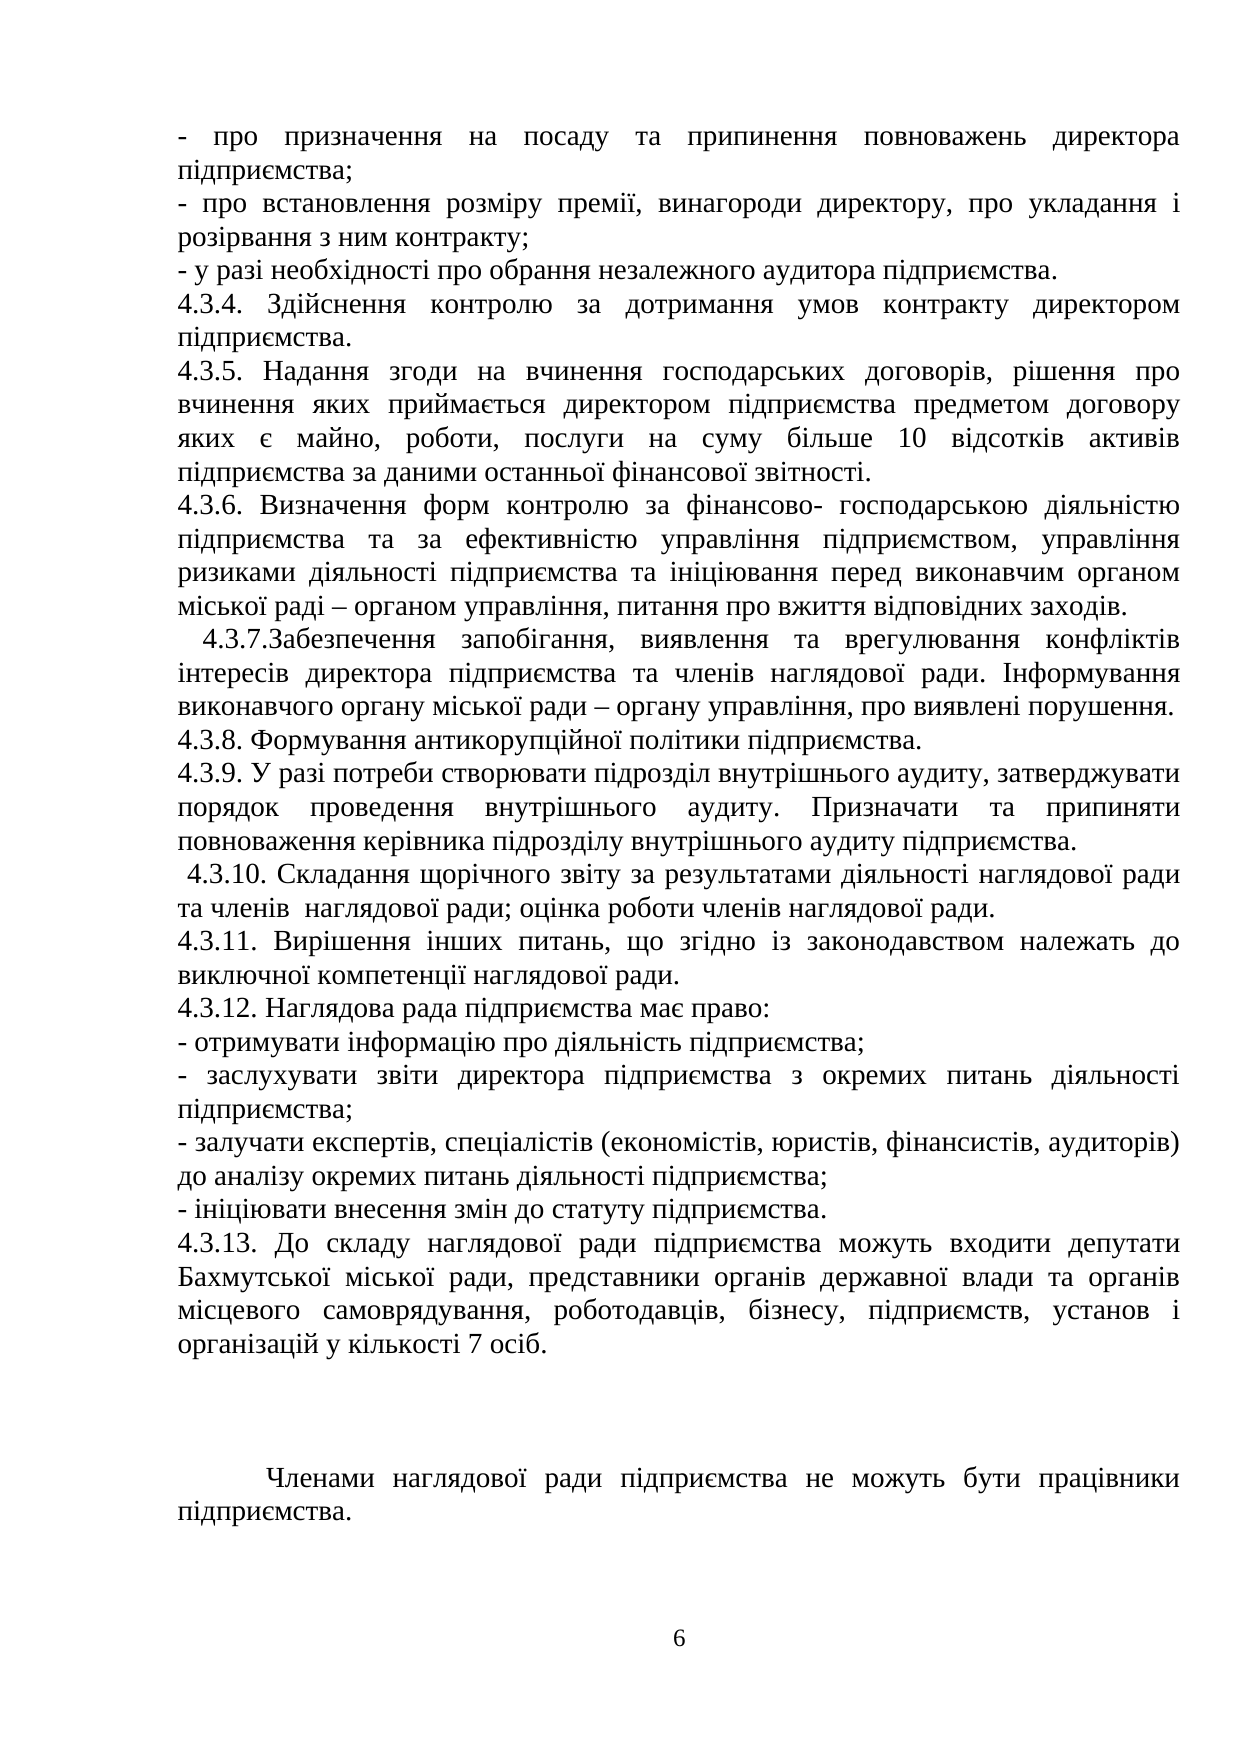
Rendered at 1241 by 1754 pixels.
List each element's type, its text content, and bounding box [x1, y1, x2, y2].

text - у разі необхідності про обрання незалежного аудитора підприємства. [177, 252, 1181, 286]
text 4.3.6. Визначення форм контролю за фінансово- господарською діяльністю підприємства та за ефективністю управління підприємством, управління ризиками діяльності підприємства та ініціювання перед виконавчим органом міської раді – органом управління, питання про вжиття відповідних заходів. [177, 487, 1181, 621]
text 4.3.10. Складання щорічного звіту за результатами діяльності наглядової ради та членів наглядової ради; оцінка роботи членів наглядової ради. [177, 856, 1181, 923]
text 4.3.8. Формування антикорупційної політики підприємства. [177, 722, 1181, 756]
text 4.3.9. У разі потреби створювати підрозділ внутрішнього аудиту, затверджувати порядок проведення внутрішнього аудиту. Призначати та припиняти повноваження керівника підрозділу внутрішнього аудиту підприємства. [177, 756, 1181, 856]
text 4.3.5. Надання згоди на вчинення господарських договорів, рішення про вчинення яких приймається директором підприємства предметом договору яких є майно, роботи, послуги на суму більше 10 відсотків активів підприємства за даними останньої фінансової звітності. [177, 353, 1181, 487]
text 4.3.11. Вирішення інших питань, що згідно із законодавством належать до виключної компетенції наглядової ради. [177, 923, 1181, 990]
text - отримувати інформацію про діяльність підприємства; [177, 1024, 1181, 1057]
text 4.3.7.Забезпечення запобігання, виявлення та врегулювання конфліктів інтересів директора підприємства та членів наглядової ради. Інформування виконавчого органу міської ради – органу управління, про виявлені порушення. [177, 621, 1181, 722]
text 4.3.12. Наглядова рада підприємства має право: [177, 990, 1181, 1024]
text - про встановлення розміру премії, винагороди директору, про укладання і розірвання з ним контракту; [177, 185, 1181, 252]
text - про призначення на посаду та припинення повноважень директора підприємства; [177, 118, 1181, 185]
text - ініціювати внесення змін до статуту підприємства. [177, 1192, 1181, 1225]
text - заслухувати звіти директора підприємства з окремих питань діяльності підприємства; [177, 1057, 1181, 1124]
text 4.3.13. До складу наглядової ради підприємства можуть входити депутати Бахмутської міської ради, представники органів державної влади та органів місцевого самоврядування, роботодавців, бізнесу, підприємств, установ і організацій у кількості 7 осіб. [177, 1225, 1181, 1359]
text 4.3.4. Здійснення контролю за дотримання умов контракту директором підприємства. [177, 286, 1181, 353]
text - залучати експертів, спеціалістів (економістів, юристів, фінансистів, аудиторів) до аналізу окремих питань діяльності підприємства; [177, 1124, 1181, 1192]
text Членами наглядової ради підприємства не можуть бути працівники підприємства. [177, 1460, 1181, 1527]
